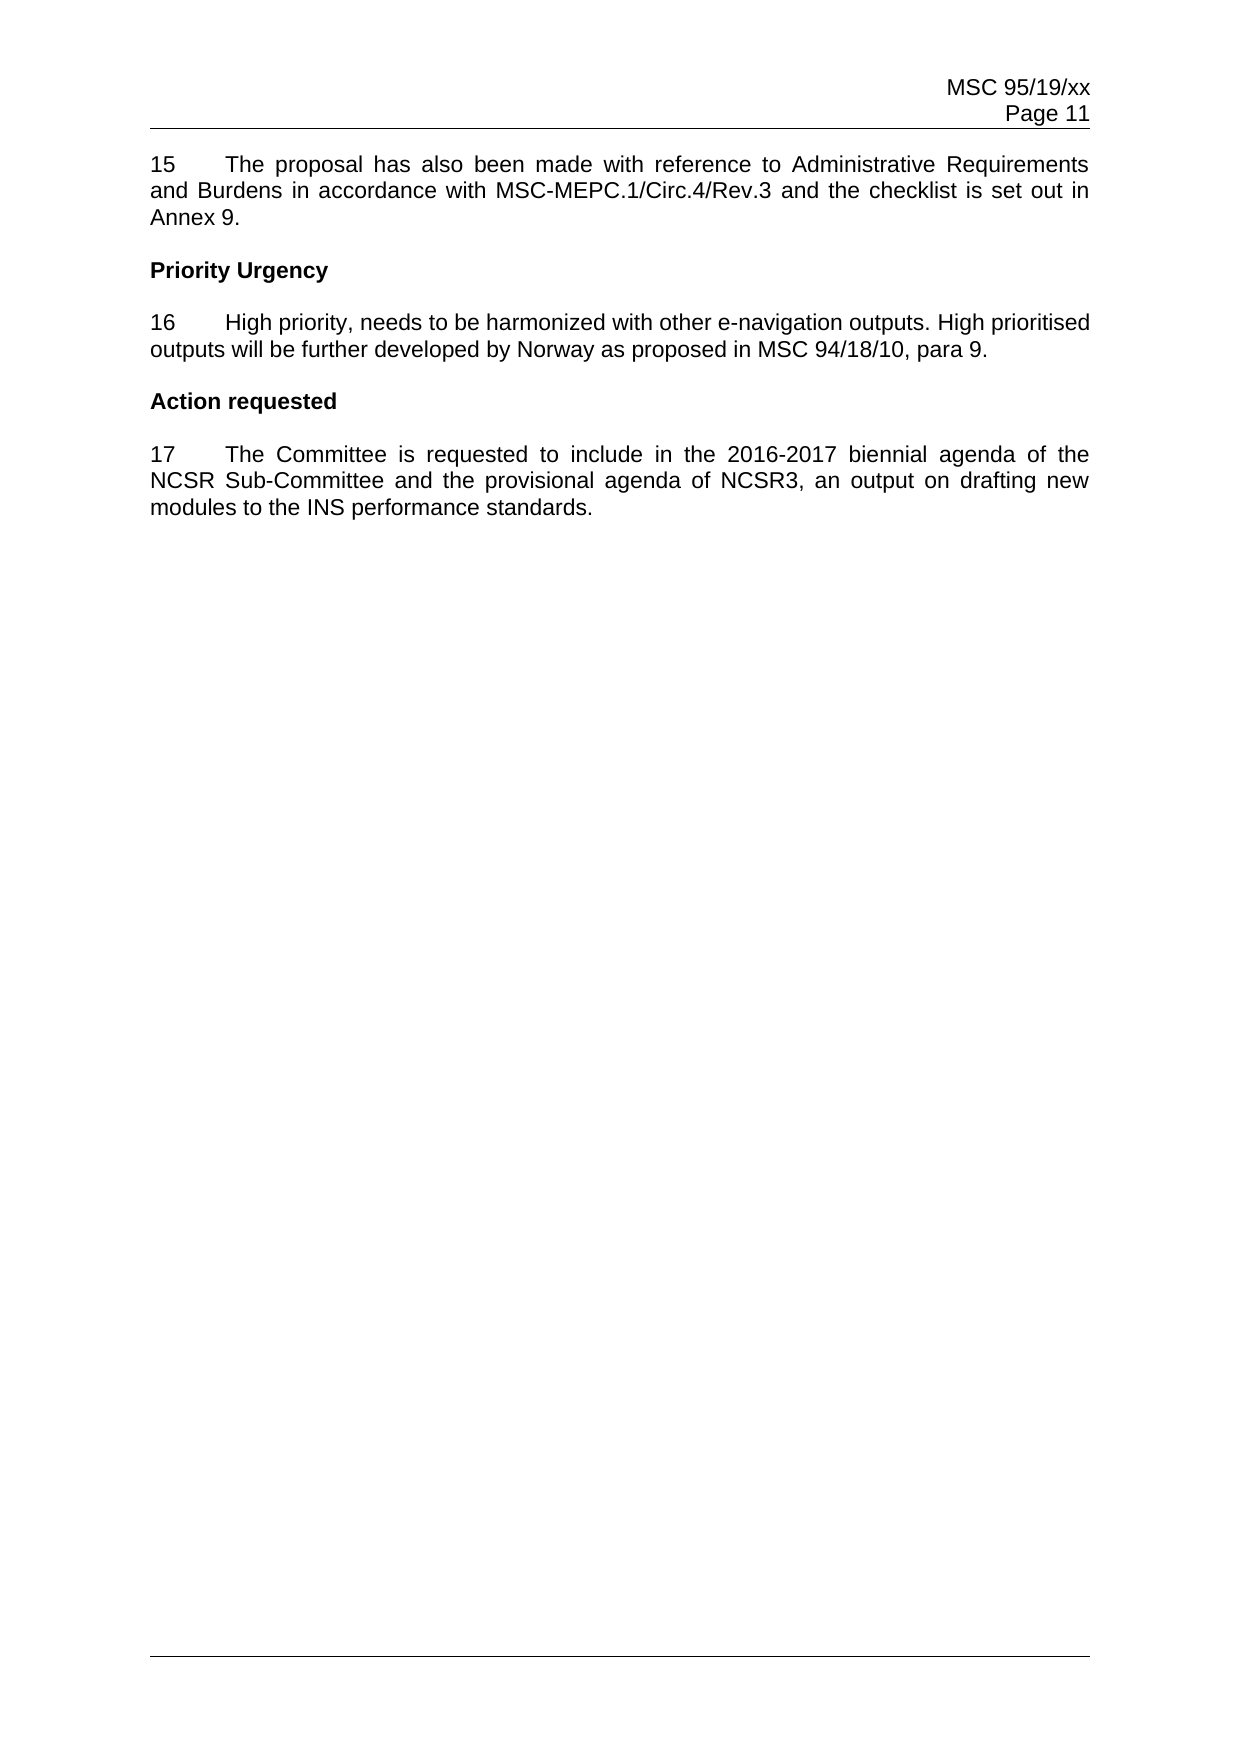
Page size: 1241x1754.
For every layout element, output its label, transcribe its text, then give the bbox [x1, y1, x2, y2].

text 16 High priority, needs to be harmonized with other e-navigation outputs. High prioritised outputs will be further developed by Norway as proposed in MSC 94/18/10, para 9. [150, 309, 1090, 362]
text Priority Urgency [150, 257, 1090, 283]
text 17 The Committee is requested to include in the 2016-2017 biennial agenda of the NCSR Sub-Committee and the provisional agenda of NCSR3, an output on drafting new modules to the INS performance standards. [150, 441, 1090, 520]
text Action requested [150, 388, 1090, 415]
text 15 The proposal has also been made with reference to Administrative Requirements and Burdens in accordance with MSC-MEPC.1/Circ.4/Rev.3 and the checklist is set out in Annex 9. [150, 151, 1090, 230]
